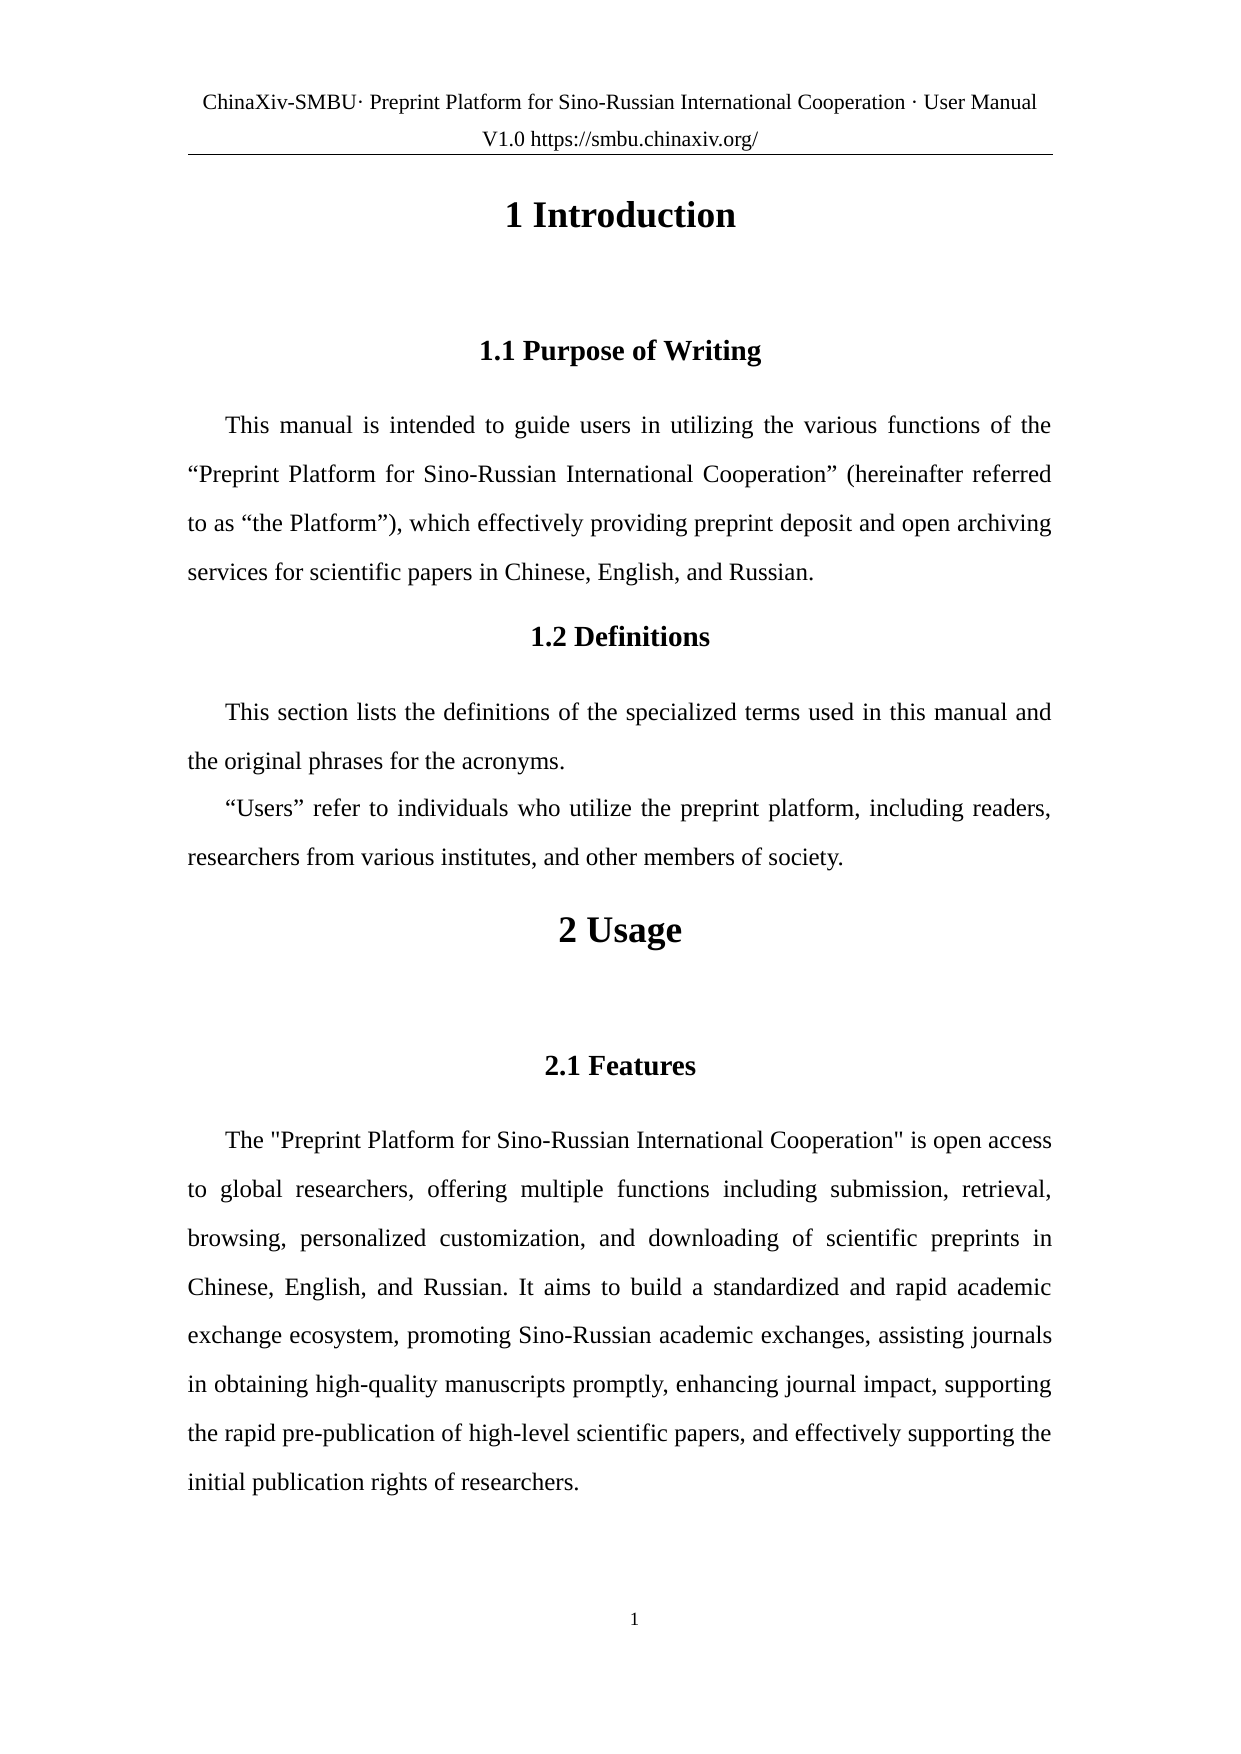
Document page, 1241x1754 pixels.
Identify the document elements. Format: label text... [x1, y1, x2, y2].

text “Users” refer to individuals who utilize the preprint platform, including readers, researchers from various institutes, and other members of society. [187, 791, 1053, 872]
subtitle 1 Introduction [187, 182, 1053, 247]
subtitle 2 Usage [187, 897, 1053, 962]
subtitle 1.2 Definitions [187, 604, 1053, 669]
subtitle 2.1 Features [187, 1032, 1053, 1097]
text This manual is intended to guide users in utilizing the various functions of the “Preprint Platform for Sino-Russian International Cooperation” (hereinafter referred to as “the Platform”), which effectively providing preprint deposit and open archiving services for scientific papers in Chinese, English, and Russian. [187, 408, 1053, 587]
text This section lists the definitions of the specialized terms used in this manual and the original phrases for the acronyms. [187, 695, 1053, 777]
text The "Preprint Platform for Sino-Russian International Cooperation" is open access to global researchers, offering multiple functions including submission, retrieval, browsing, personalized customization, and downloading of scientific preprints in Chinese, English, and Russian. It aims to build a standardized and rapid academic exchange ecosystem, promoting Sino-Russian academic exchanges, assisting journals in obtaining high-quality manuscripts promptly, enhancing journal impact, supporting the rapid pre-publication of high-level scientific papers, and effectively supporting the initial publication rights of researchers. [187, 1124, 1053, 1497]
subtitle 1.1 Purpose of Writing [187, 317, 1053, 382]
